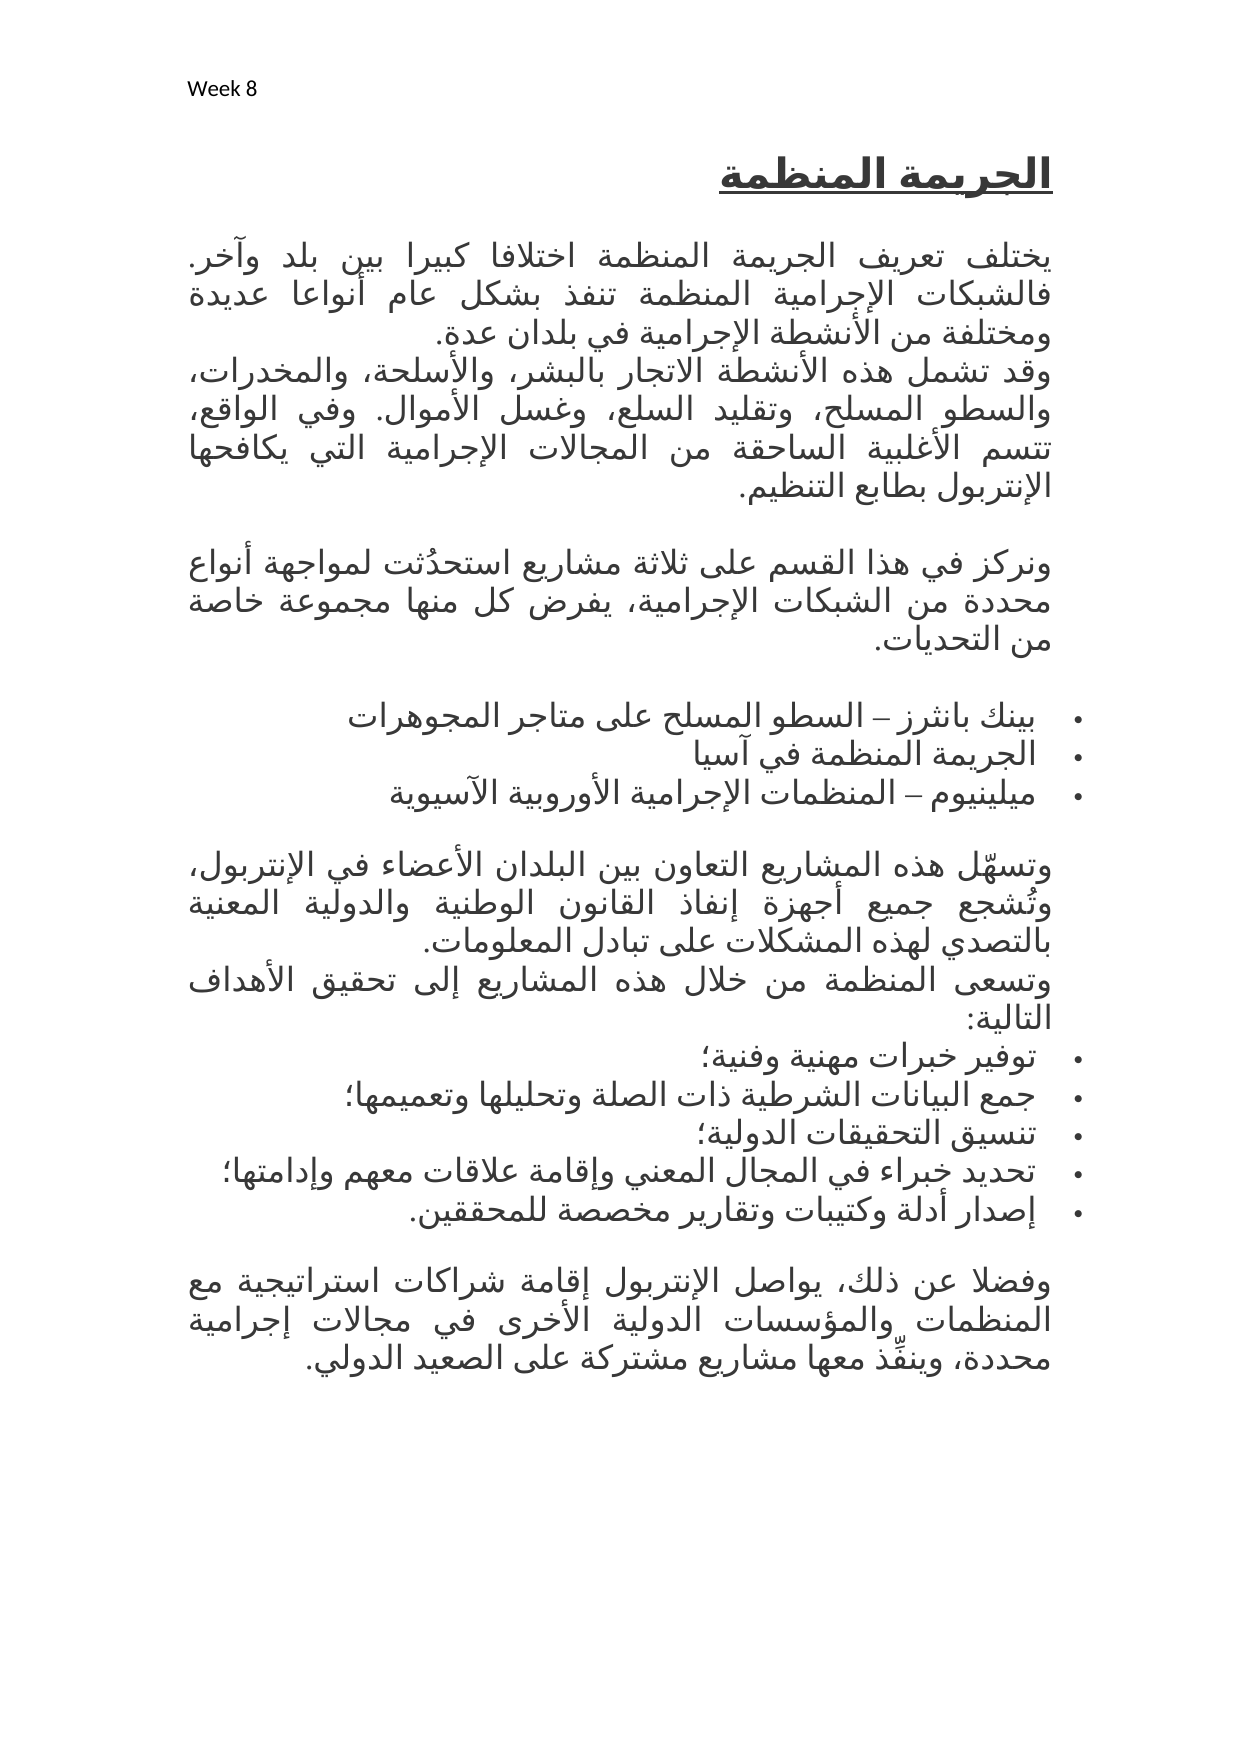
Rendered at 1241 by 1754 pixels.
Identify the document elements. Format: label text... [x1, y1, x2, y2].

list تنسيق التحقيقات الدولية؛ [187, 1113, 1074, 1151]
text وتسعى المنظمة من خلال هذه المشاريع إلى تحقيق الأهداف التالية: [187, 960, 1053, 1036]
list ميلينيوم – المنظمات الإجرامية الأوروبية الآسيوية [187, 773, 1074, 811]
list جمع البيانات الشرطية ذات الصلة وتحليلها وتعميمها؛ [187, 1075, 1074, 1113]
text ونركز في هذا القسم على ثلاثة مشاريع استحدُثت لمواجهة أنواع محددة من الشبكات الإجرامية، يفرض كل منها مجموعة خاصة من التحديات. [187, 543, 1053, 658]
text وتسهّل هذه المشاريع التعاون بين البلدان الأعضاء في الإنتربول، وتُشجع جميع أجهزة إنفاذ القانون الوطنية والدولية المعنية بالتصدي لهذه المشكلات على تبادل المعلومات. [187, 845, 1053, 960]
list بينك بانثرز – السطو المسلح على متاجر المجوهرات [187, 696, 1074, 734]
list توفير خبرات مهنية وفنية؛ [187, 1036, 1074, 1075]
text يختلف تعريف الجريمة المنظمة اختلافا كبيرا بين بلد وآخر. فالشبكات الإجرامية المنظمة تنفذ بشكل عام أنواعا عديدة ومختلفة من الأنشطة الإجرامية في بلدان عدة. [187, 236, 1053, 351]
text وقد تشمل هذه الأنشطة الاتجار بالبشر، والأسلحة، والمخدرات، والسطو المسلح، وتقليد السلع، وغسل الأموال. وفي الواقع، تتسم الأغلبية الساحقة من المجالات الإجرامية التي يكافحها الإنتربول بطابع التنظيم. [187, 351, 1053, 504]
text وفضلا عن ذلك، يواصل الإنتربول إقامة شراكات استراتيجية مع المنظمات والمؤسسات الدولية الأخرى في مجالات إجرامية محددة، وينفِّذ معها مشاريع مشتركة على الصعيد الدولي. [187, 1262, 1053, 1377]
list تحديد خبراء في المجال المعني وإقامة علاقات معهم وإدامتها؛ [187, 1151, 1074, 1190]
list إصدار أدلة وكتيبات وتقارير مخصصة للمحققين. [187, 1190, 1074, 1228]
list الجريمة المنظمة في آسيا [187, 734, 1074, 773]
text الجريمة المنظمة [187, 150, 1053, 198]
